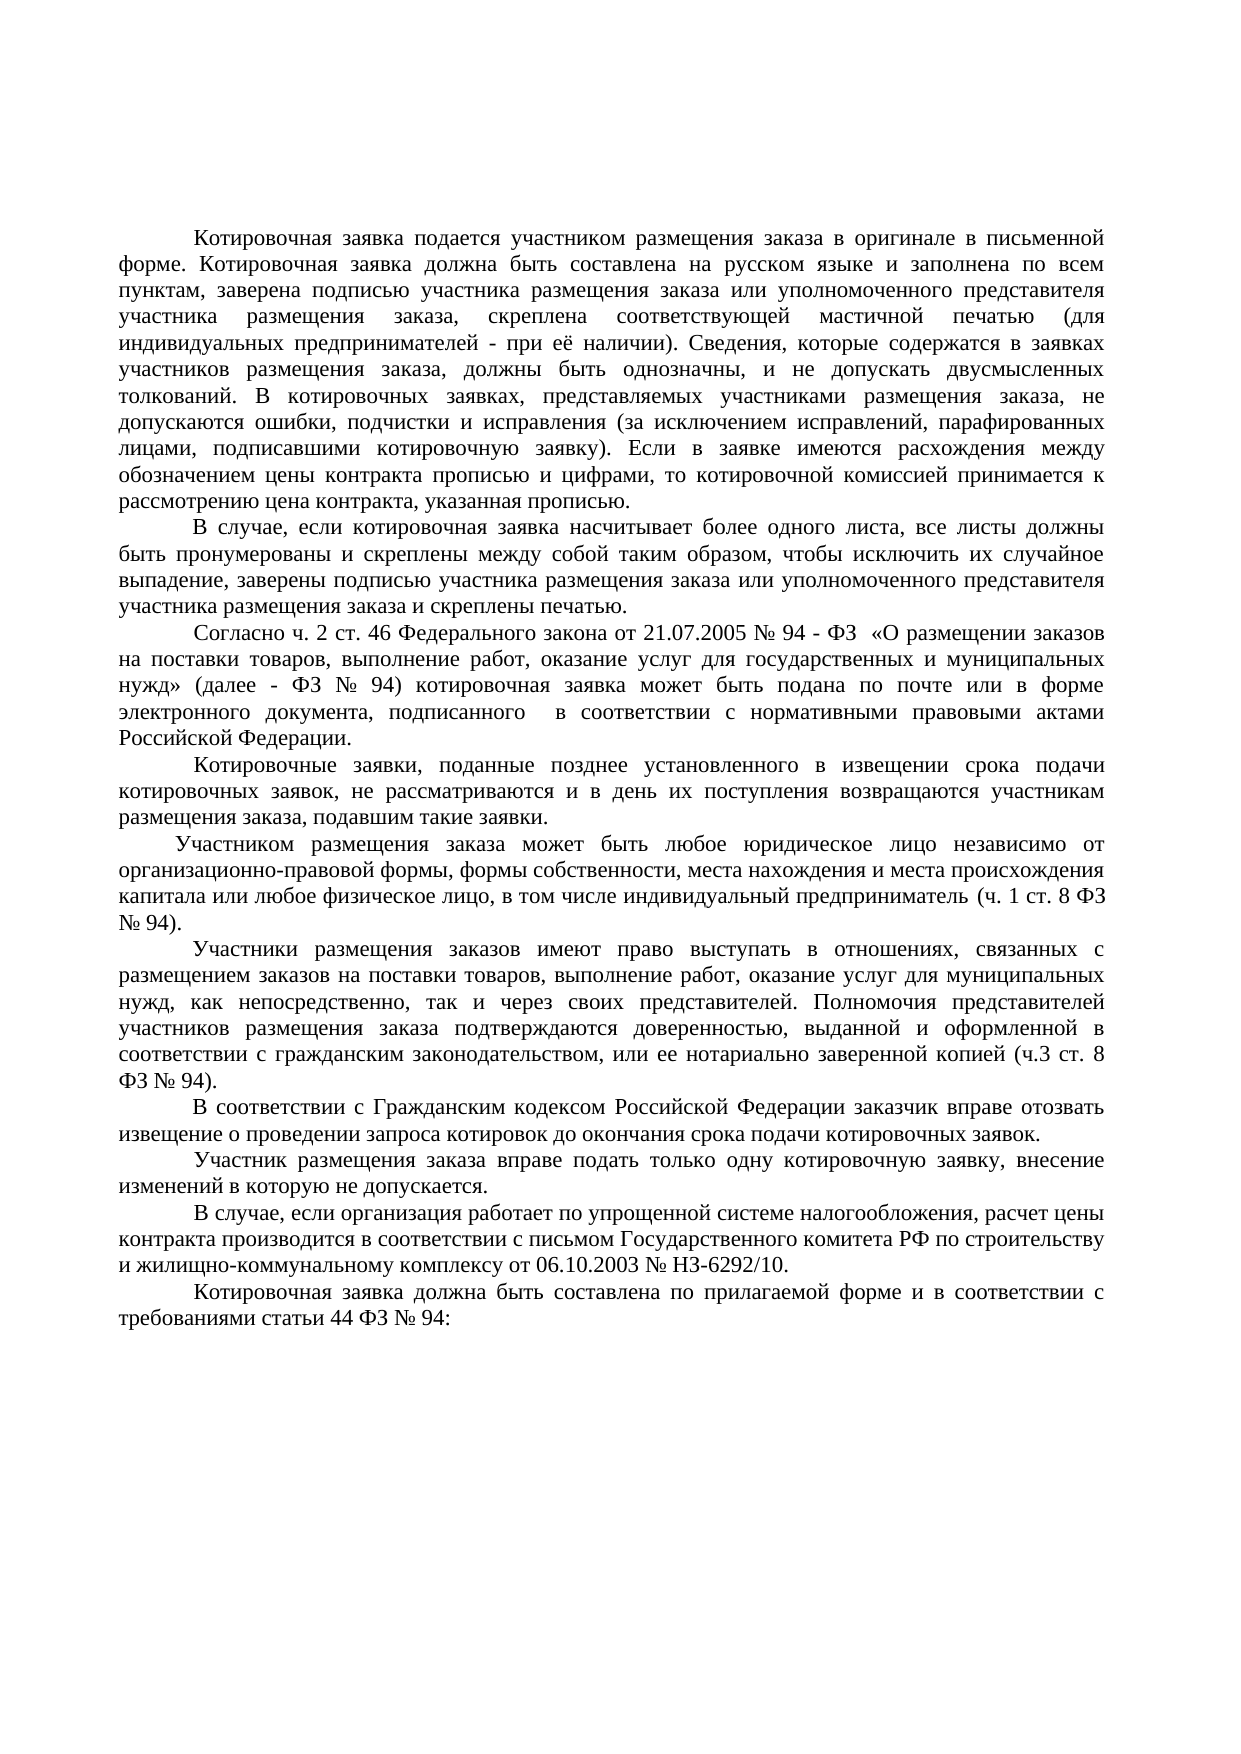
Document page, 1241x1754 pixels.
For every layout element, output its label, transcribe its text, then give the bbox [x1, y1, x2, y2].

text Участником размещения заказа может быть любое юридическое лицо независимо от организационно-правовой формы, формы собственности, места нахождения и места происхождения капитала или любое физическое лицо, в том числе индивидуальный предприниматель (ч. 1 ст. 8 ФЗ № 94). [118, 830, 1106, 935]
title Согласно ч. 2 ст. 46 Федерального закона от 21.07.2005 № 94 - ФЗ «О размещении заказов на поставки товаров, выполнение работ, оказание услуг для государственных и муниципальных нужд» (далее - ФЗ № 94) котировочная заявка может быть подана по почте или в форме электронного документа, подписанного в соответствии с нормативными правовыми актами Российской Федерации. [118, 619, 1106, 751]
title Участник размещения заказа вправе подать только одну котировочную заявку, внесение изменений в которую не допускается. [118, 1146, 1106, 1199]
text В случае, если организация работает по упрощенной системе налогообложения, расчет цены контракта производится в соответствии с письмом Государственного комитета РФ по строительству и жилищно-коммунальному комплексу от 06.10.2003 № НЗ-6292/10. [118, 1199, 1106, 1278]
text Участники размещения заказов имеют право выступать в отношениях, связанных с размещением заказов на поставки товаров, выполнение работ, оказание услуг для муниципальных нужд, как непосредственно, так и через своих представителей. Полномочия представителей участников размещения заказа подтверждаются доверенностью, выданной и оформленной в соответствии с гражданским законодательством, или ее нотариально заверенной копией (ч.3 ст. 8 ФЗ № 94). [118, 935, 1106, 1093]
text Котировочная заявка подается участником размещения заказа в оригинале в письменной форме. Котировочная заявка должна быть составлена на русском языке и заполнена по всем пунктам, заверена подписью участника размещения заказа или уполномоченного представителя участника размещения заказа, скреплена соответствующей мастичной печатью (для индивидуальных предпринимателей - при её наличии). Сведения, которые содержатся в заявках участников размещения заказа, должны быть однозначны, и не допускать двусмысленных толкований. В котировочных заявках, представляемых участниками размещения заказа, не допускаются ошибки, подчистки и исправления (за исключением исправлений, парафированных лицами, подписавшими котировочную заявку). Если в заявке имеются расхождения между обозначением цены контракта прописью и цифрами, то котировочной комиссией принимается к рассмотрению цена контракта, указанная прописью. [118, 223, 1106, 513]
title Котировочная заявка должна быть составлена по прилагаемой форме и в соответствии с требованиями статьи 44 ФЗ № 94: [118, 1278, 1106, 1330]
title В соответствии с Гражданским кодексом Российской Федерации заказчик вправе отозвать извещение о проведении запроса котировок до окончания срока подачи котировочных заявок. [118, 1093, 1106, 1146]
title Котировочные заявки, поданные позднее установленного в извещении срока подачи котировочных заявок, не рассматриваются и в день их поступления возвращаются участникам размещения заказа, подавшим такие заявки. [118, 751, 1106, 830]
text В случае, если котировочная заявка насчитывает более одного листа, все листы должны быть пронумерованы и скреплены между собой таким образом, чтобы исключить их случайное выпадение, заверены подписью участника размещения заказа или уполномоченного представителя участника размещения заказа и скреплены печатью. [118, 513, 1106, 619]
